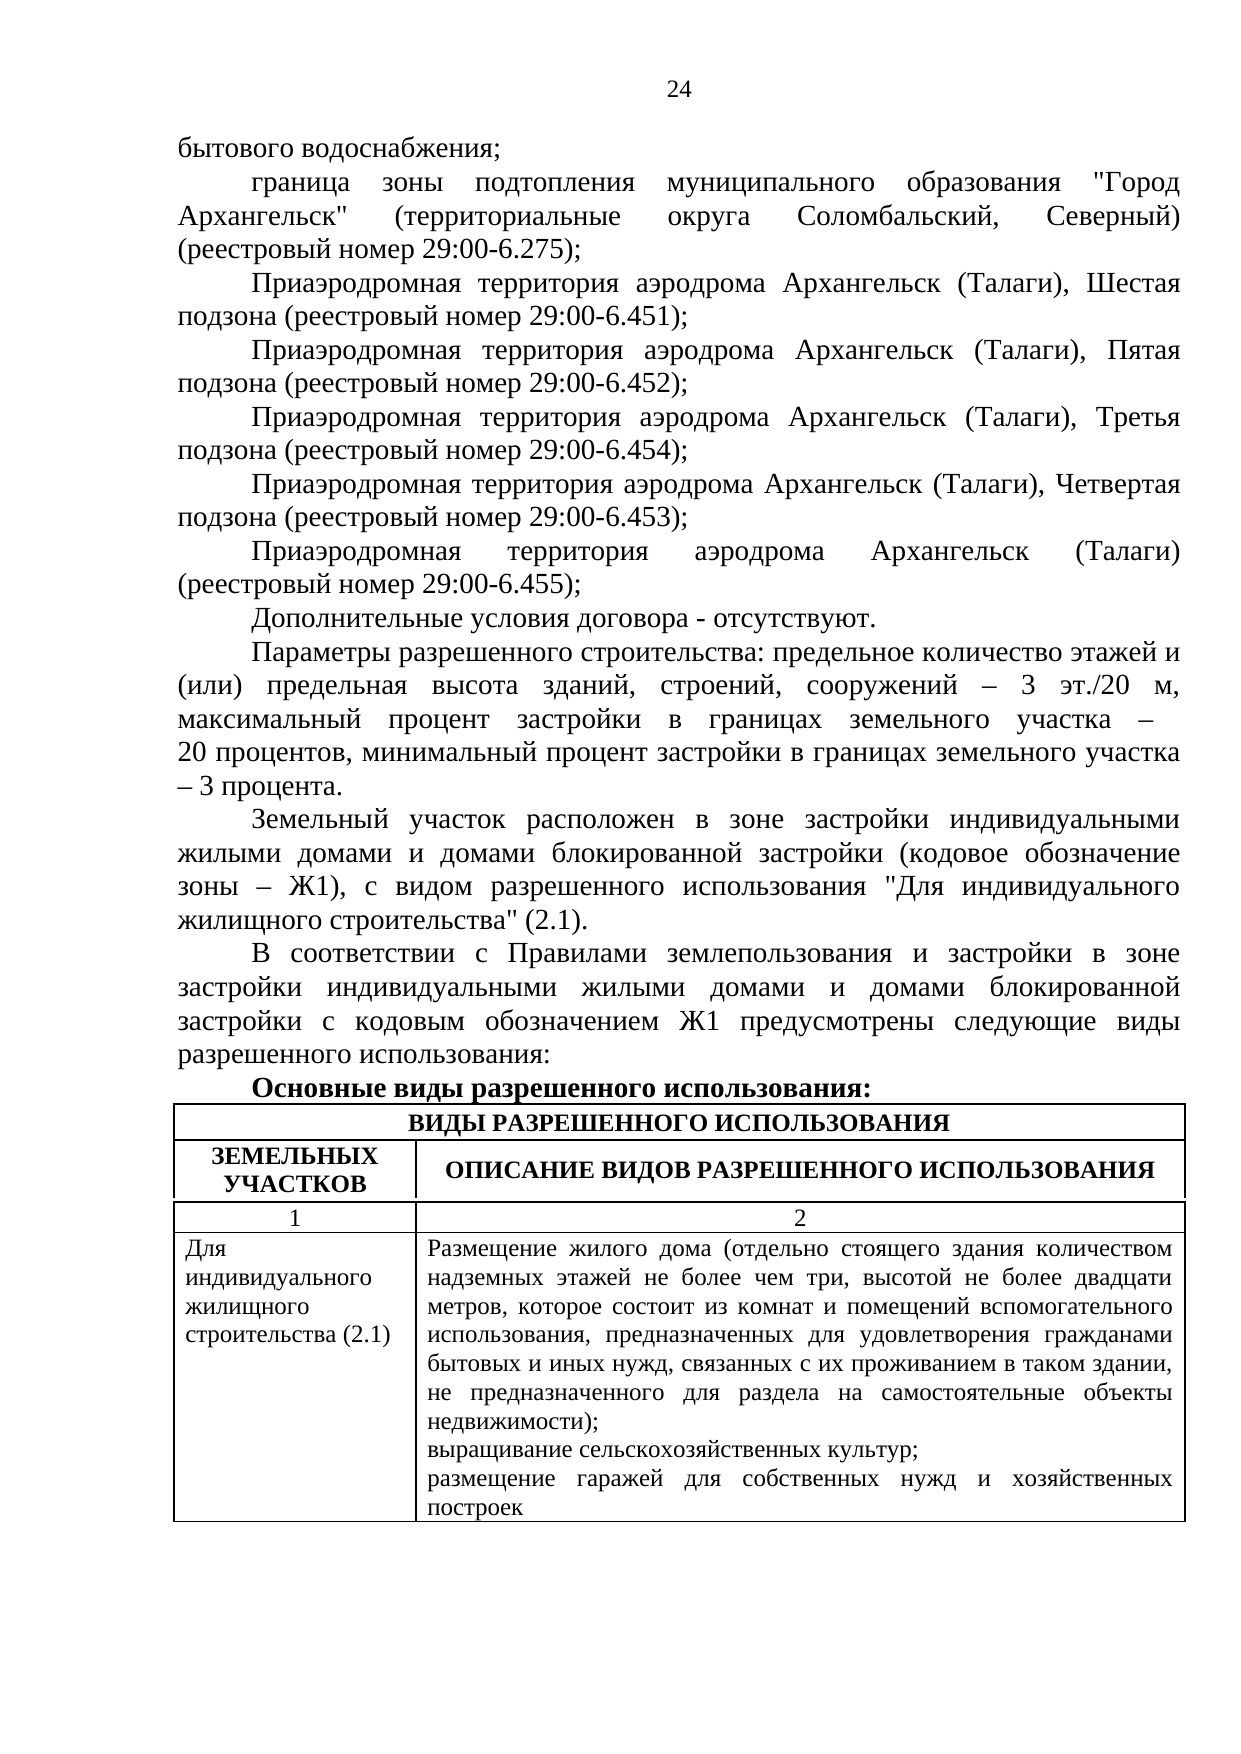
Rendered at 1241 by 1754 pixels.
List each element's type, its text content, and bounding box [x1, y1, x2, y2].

table_header ВИДЫ РАЗРЕШЕННОГО ИСПОЛЬЗОВАНИЯ [175, 1105, 1184, 1139]
text Приаэродромная территория аэродрома Архангельск (Талаги) (реестровый номер 29:00-6.455); [177, 533, 1181, 600]
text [177, 131, 1181, 164]
text граница зоны подтопления муниципального образования "Город Архангельск" (территориальные округа Соломбальский, Северный) (реестровый номер 29:00-6.275); [177, 164, 1181, 265]
table_cell Размещение жилого дома (отдельно стоящего здания количеством надземных этажей не более чем три, высотой не более двадцати метров, которое состоит из комнат и помещений вспомогательного использования, предназначенных для удовлетворения гражданами бытовых и иных нужд, связанных с их проживанием в таком здании, не предназначенного для раздела на самостоятельные объекты недвижимости); выращивание сельскохозяйственных культур; размещение гаражей для собственных нужд и хозяйственных построек [417, 1233, 1184, 1521]
text Приаэродромная территория аэродрома Архангельск (Талаги), Третья подзона (реестровый номер 29:00-6.454); [177, 399, 1181, 466]
table_cell ЗЕМЕЛЬНЫХ УЧАСТКОВ [175, 1141, 415, 1198]
text В соответствии с Правилами землепользования и застройки в зоне застройки индивидуальными жилыми домами и домами блокированной застройки с кодовым обозначением Ж1 предусмотрены следующие виды разрешенного использования: [177, 936, 1181, 1070]
text Приаэродромная территория аэродрома Архангельск (Талаги), Четвертая подзона (реестровый номер 29:00-6.453); [177, 466, 1181, 533]
table_cell ОПИСАНИЕ ВИДОВ РАЗРЕШЕННОГО ИСПОЛЬЗОВАНИЯ [417, 1141, 1184, 1198]
text Приаэродромная территория аэродрома Архангельск (Талаги), Шестая подзона (реестровый номер 29:00-6.451); [177, 265, 1181, 332]
table_cell Для индивидуального жилищного строительства (2.1) [175, 1233, 415, 1521]
table_header 2 [417, 1203, 1184, 1232]
text Параметры разрешенного строительства: предельное количество этажей и (или) предельная высота зданий, строений, сооружений – 3 эт./20 м, максимальный процент застройки в границах земельного участка – 20 процентов, минимальный процент застройки в границах земельного участка – 3 процента. [177, 634, 1181, 801]
text Основные виды разрешенного использования: [177, 1070, 1181, 1103]
text Земельный участок расположен в зоне застройки индивидуальными жилыми домами и домами блокированной застройки (кодовое обозначение зоны – Ж1), с видом разрешенного использования "Для индивидуального жилищного строительства" (2.1). [177, 801, 1181, 936]
table_header 1 [175, 1203, 415, 1232]
text Дополнительные условия договора - отсутствуют. [177, 600, 1181, 634]
text Приаэродромная территория аэродрома Архангельск (Талаги), Пятая подзона (реестровый номер 29:00-6.452); [177, 332, 1181, 399]
